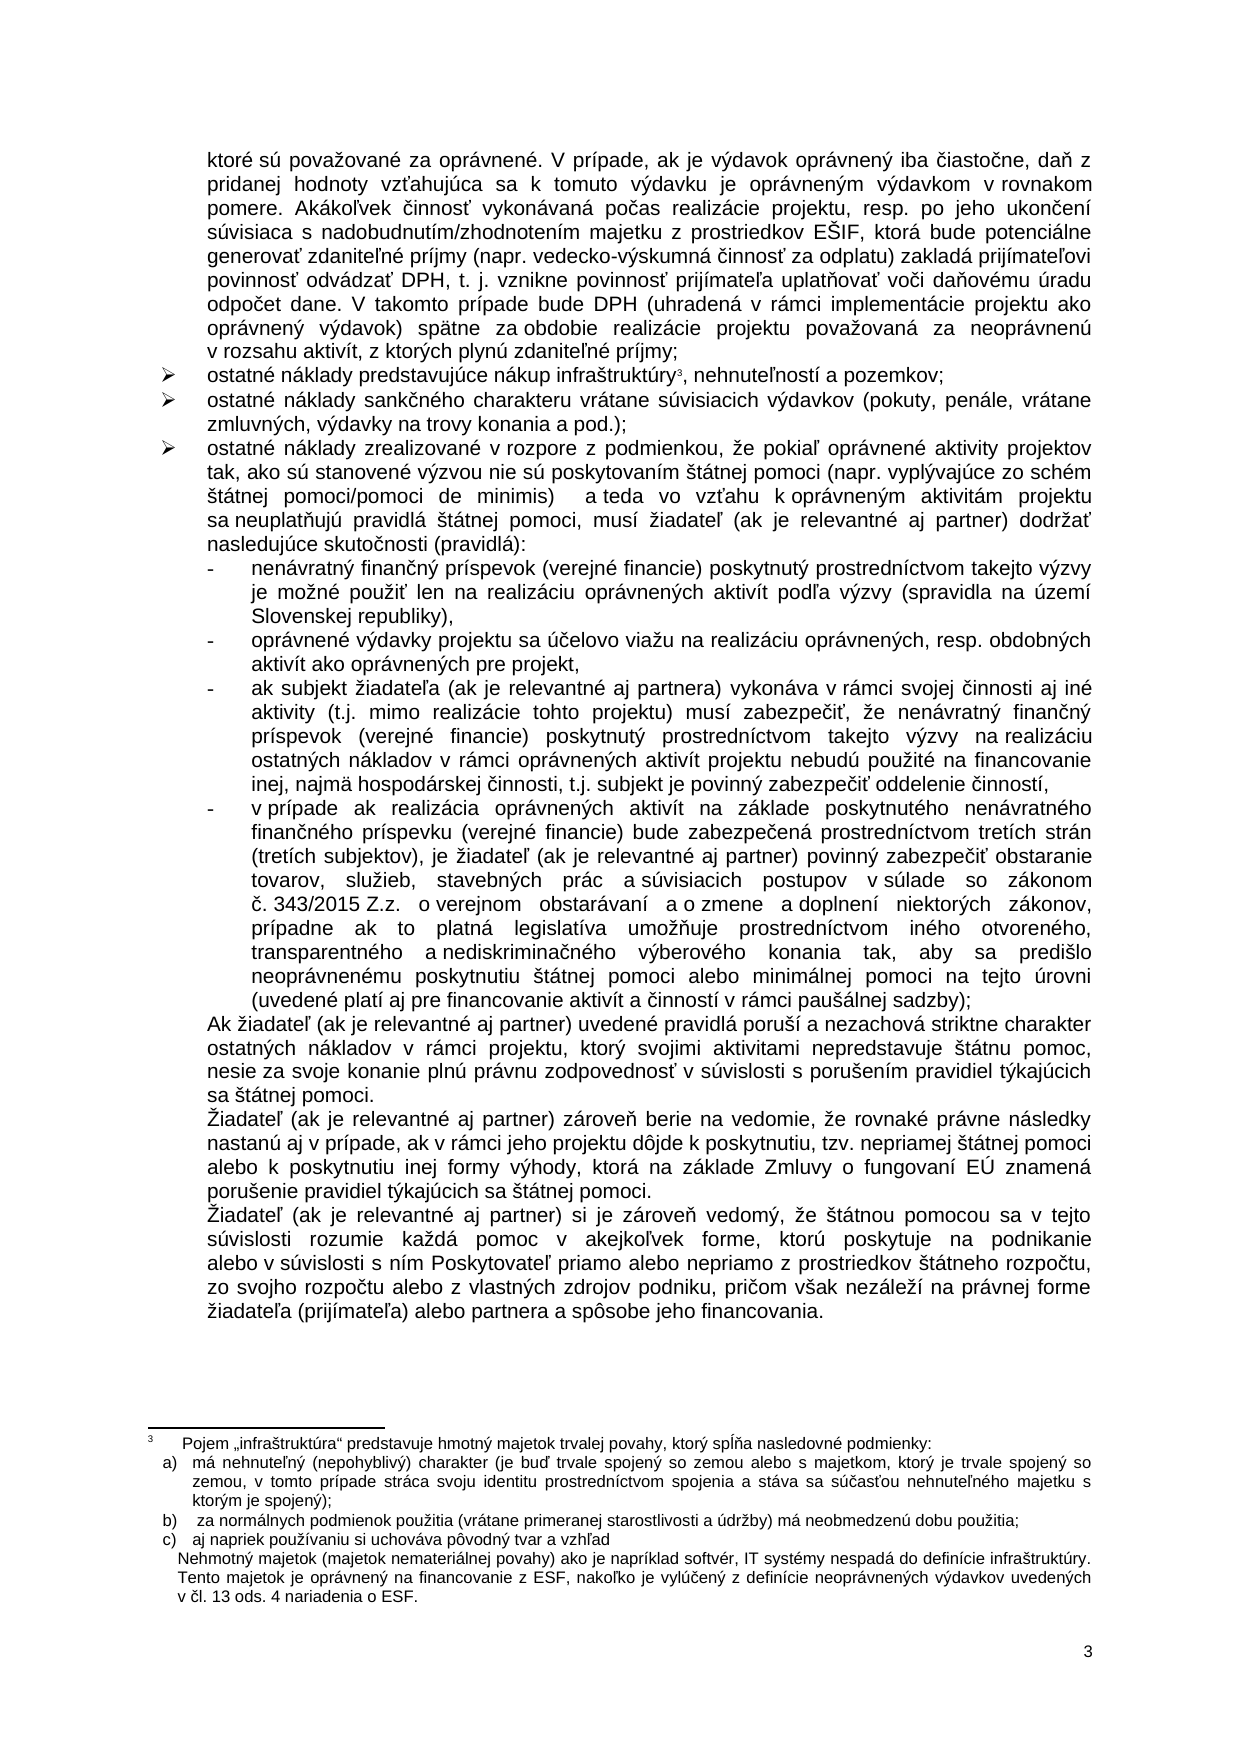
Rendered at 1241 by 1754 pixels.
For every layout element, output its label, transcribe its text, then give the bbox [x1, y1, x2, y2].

text Ak žiadateľ (ak je relevantné aj partner) uvedené pravidlá poruší a nezachová striktne charakter ostatných nákladov v rámci projektu, ktorý svojimi aktivitami nepredstavuje štátnu pomoc, nesie za svoje konanie plnú právnu zodpovednosť v súvislosti s porušením pravidiel týkajúcich sa štátnej pomoci. [207, 1011, 1092, 1107]
text Žiadateľ (ak je relevantné aj partner) zároveň berie na vedomie, že rovnaké právne následky nastanú aj v prípade, ak v rámci jeho projektu dôjde k poskytnutiu, tzv. nepriamej štátnej pomoci alebo k poskytnutiu inej formy výhody, ktorá na základe Zmluvy o fungovaní EÚ znamená porušenie pravidiel týkajúcich sa štátnej pomoci. [207, 1107, 1092, 1203]
list ostatné náklady zrealizované v rozpore z podmienkou, že pokiaľ oprávnené aktivity projektov tak, ako sú stanovené výzvou nie sú poskytovaním štátnej pomoci (napr. vyplývajúce zo schém štátnej pomoci/pomoci de minimis) a teda vo vzťahu k oprávneným aktivitám projektu sa neuplatňujú pravidlá štátnej pomoci, musí žiadateľ (ak je relevantné aj partner) dodržať nasledujúce skutočnosti (pravidlá): [160, 435, 1092, 555]
list ak subjekt žiadateľa (ak je relevantné aj partnera) vykonáva v rámci svojej činnosti aj iné aktivity (t.j. mimo realizácie tohto projektu) musí zabezpečiť, že nenávratný finančný príspevok (verejné financie) poskytnutý prostredníctvom takejto výzvy na realizáciu ostatných nákladov v rámci oprávnených aktivít projektu nebudú použité na financovanie inej, najmä hospodárskej činnosti, t.j. subjekt je povinný zabezpečiť oddelenie činností, [207, 676, 1092, 796]
list v prípade ak realizácia oprávnených aktivít na základe poskytnutého nenávratného finančného príspevku (verejné financie) bude zabezpečená prostredníctvom tretích strán (tretích subjektov), je žiadateľ (ak je relevantné aj partner) povinný zabezpečiť obstaranie tovarov, služieb, stavebných prác a súvisiacich postupov v súlade so zákonom č. 343/2015 Z.z. o verejnom obstarávaní a o zmene a doplnení niektorých zákonov, prípadne ak to platná legislatíva umožňuje prostredníctvom iného otvoreného, transparentného a nediskriminačného výberového konania tak, aby sa predišlo neoprávnenému poskytnutiu štátnej pomoci alebo minimálnej pomoci na tejto úrovni (uvedené platí aj pre financovanie aktivít a činností v rámci paušálnej sadzby); [207, 796, 1092, 1011]
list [160, 148, 1092, 363]
list nenávratný finančný príspevok (verejné financie) poskytnutý prostredníctvom takejto výzvy je možné použiť len na realizáciu oprávnených aktivít podľa výzvy (spravidla na území Slovenskej republiky), [207, 555, 1092, 627]
list ostatné náklady sankčného charakteru vrátane súvisiacich výdavkov (pokuty, penále, vrátane zmluvných, výdavky na trovy konania a pod.); [160, 387, 1092, 435]
text Žiadateľ (ak je relevantné aj partner) si je zároveň vedomý, že štátnou pomocou sa v tejto súvislosti rozumie každá pomoc v akejkoľvek forme, ktorú poskytuje na podnikanie alebo v súvislosti s ním Poskytovateľ priamo alebo nepriamo z prostriedkov štátneho rozpočtu, zo svojho rozpočtu alebo z vlastných zdrojov podniku, pričom však nezáleží na právnej forme žiadateľa (prijímateľa) alebo partnera a spôsobe jeho financovania. [207, 1203, 1092, 1323]
list ostatné náklady predstavujúce nákup infraštruktúry, nehnuteľností a pozemkov; [160, 363, 1092, 387]
list oprávnené výdavky projektu sa účelovo viažu na realizáciu oprávnených, resp. obdobných aktivít ako oprávnených pre projekt, [207, 627, 1092, 676]
